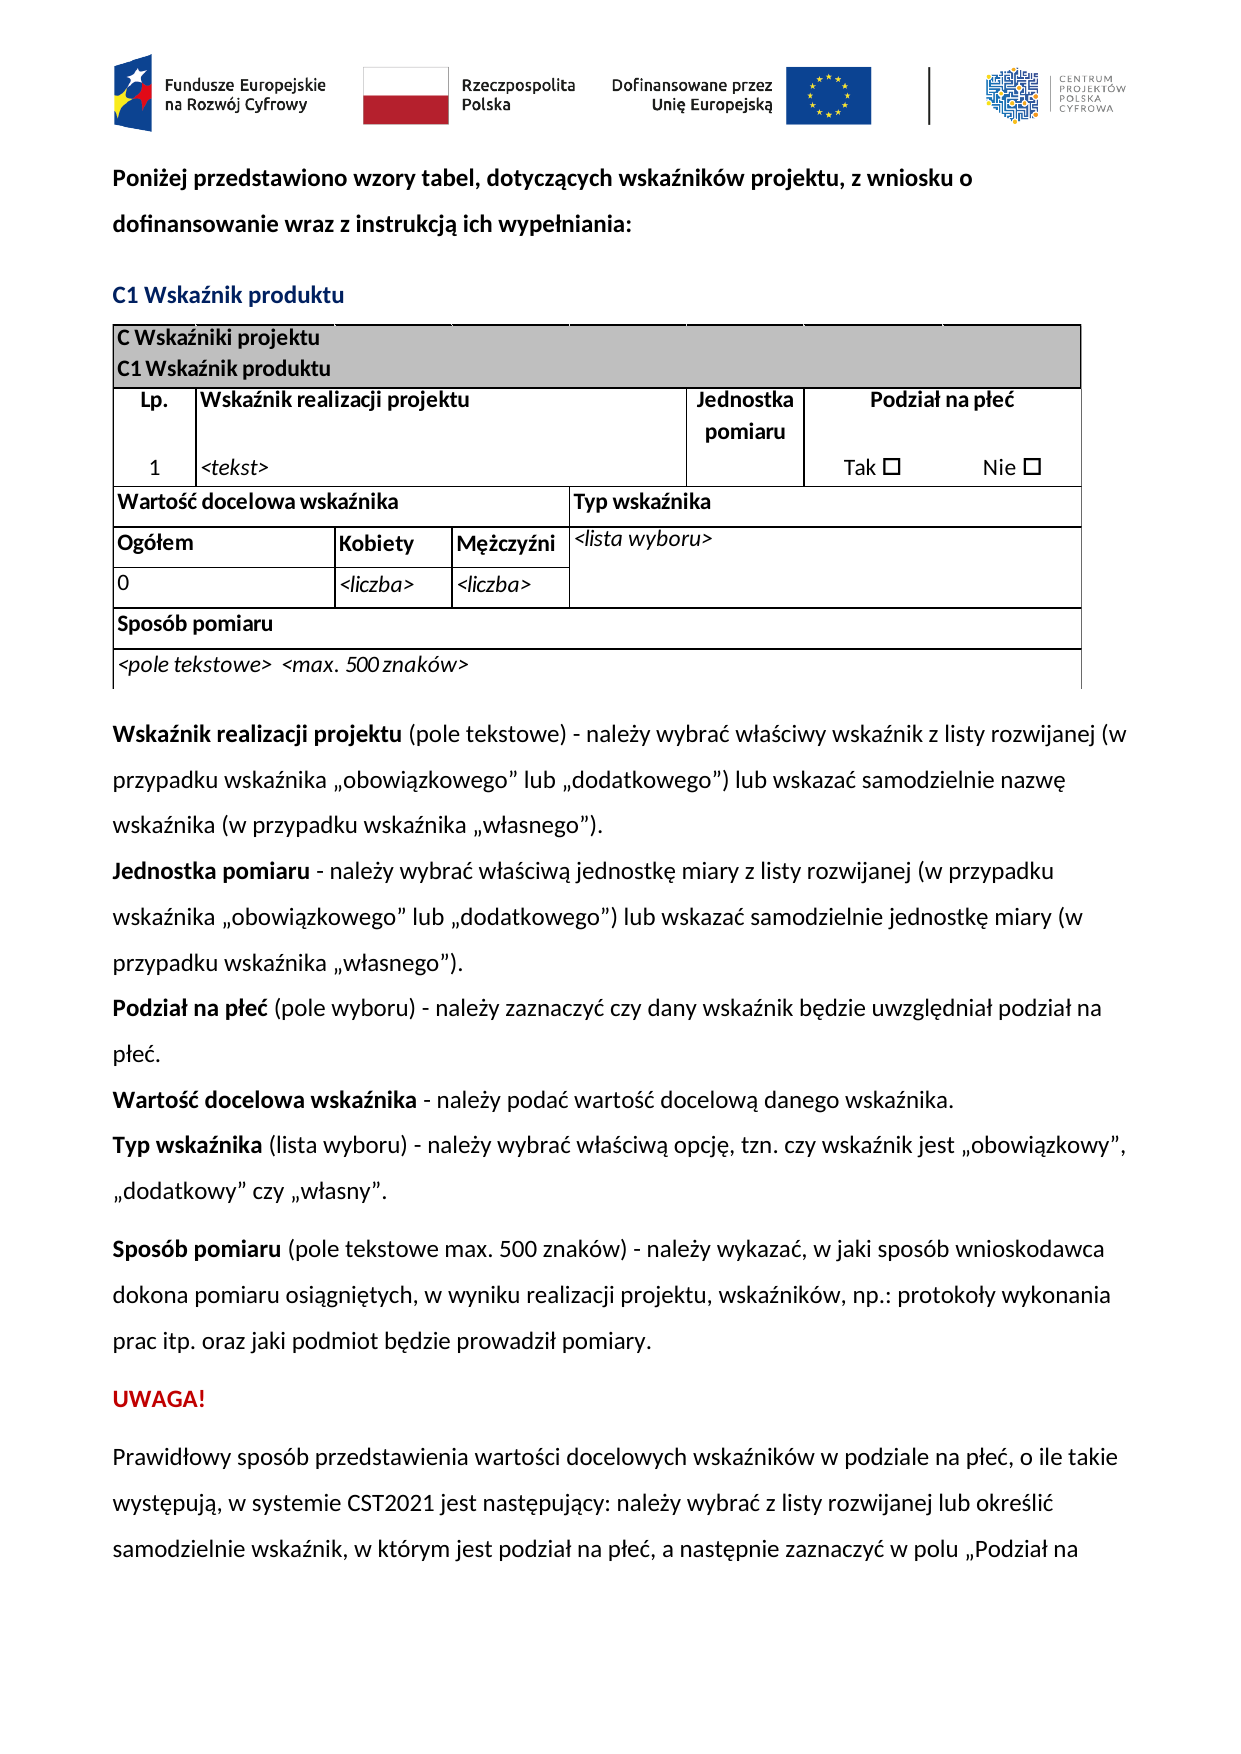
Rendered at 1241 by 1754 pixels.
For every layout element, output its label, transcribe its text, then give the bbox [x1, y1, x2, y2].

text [112, 1441, 1128, 1563]
text Poniżej przedstawiono wzory tabel, dotyczących wskaźników projektu, z wniosku o dofinansowanie wraz z instrukcją ich wypełniania: [112, 162, 1128, 239]
text Jednostka pomiaru - należy wybrać właściwą jednostkę miary z listy rozwijanej (w przypadku wskaźnika „obowiązkowego” lub „dodatkowego”) lub wskazać samodzielnie jednostkę miary (w przypadku wskaźnika „własnego”). [112, 855, 1128, 977]
subtitle C1 Wskaźnik produktu [112, 279, 1128, 309]
text Wartość docelowa wskaźnika - należy podać wartość docelową danego wskaźnika. [112, 1084, 1128, 1114]
picture [114, 54, 1126, 132]
text UWAGA! [112, 1383, 1128, 1414]
text Podział na płeć (pole wyboru) - należy zaznaczyć czy dany wskaźnik będzie uwzględniał podział na płeć. [112, 992, 1128, 1069]
text Typ wskaźnika (lista wyboru) - należy wybrać właściwą opcję, tzn. czy wskaźnik jest „obowiązkowy”, „dodatkowy” czy „własny”. [112, 1129, 1128, 1206]
text Wskaźnik realizacji projektu (pole tekstowe) - należy wybrać właściwy wskaźnik z listy rozwijanej (w przypadku wskaźnika „obowiązkowego” lub „dodatkowego”) lub wskazać samodzielnie nazwę wskaźnika (w przypadku wskaźnika „własnego”). [112, 718, 1128, 840]
text Sposób pomiaru (pole tekstowe max. 500 znaków) - należy wykazać, w jaki sposób wnioskodawca dokona pomiaru osiągniętych, w wyniku realizacji projektu, wskaźników, np.: protokoły wykonania prac itp. oraz jaki podmiot będzie prowadził pomiary. [112, 1233, 1128, 1356]
